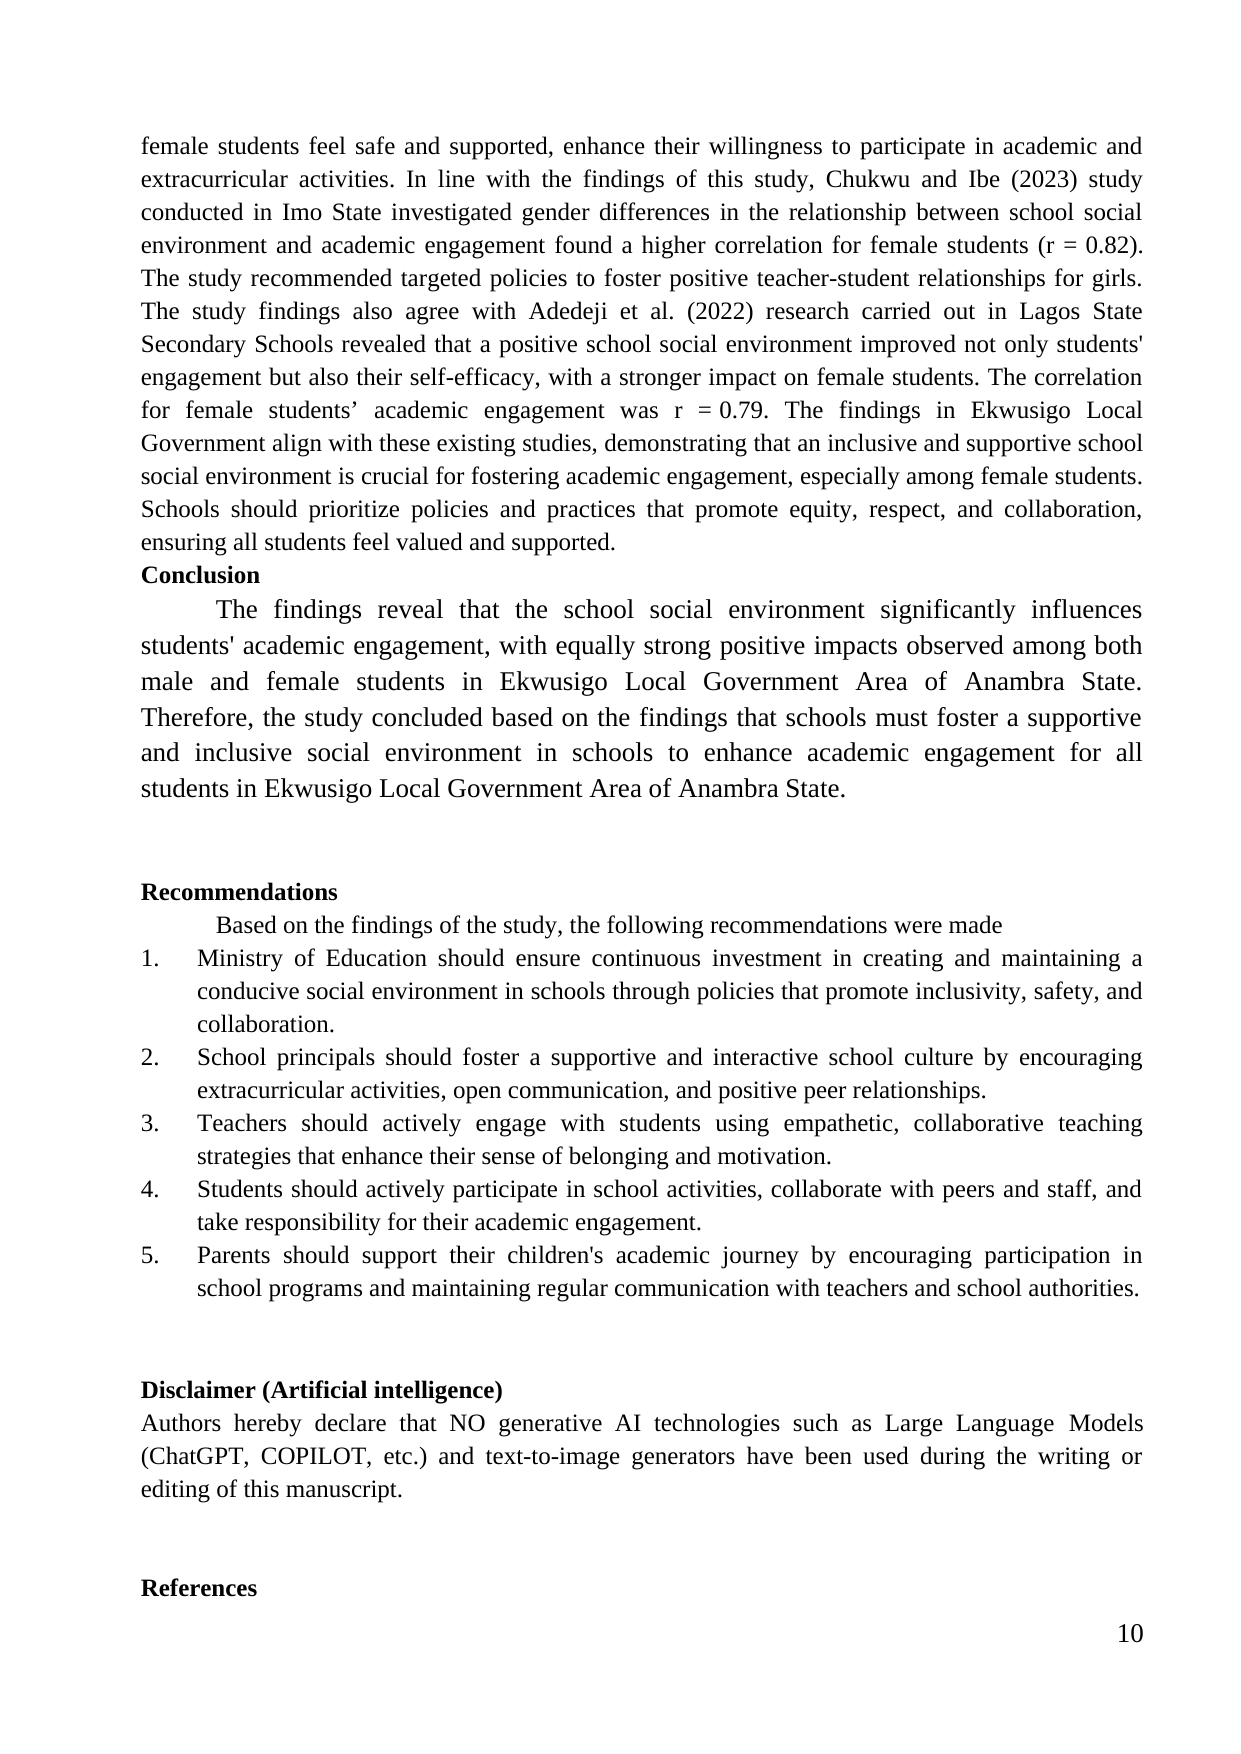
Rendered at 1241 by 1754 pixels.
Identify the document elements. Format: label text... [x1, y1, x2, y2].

text The findings reveal that the school social environment significantly influences students' academic engagement, with equally strong positive impacts observed among both male and female students in Ekwusigo Local Government Area of Anambra State. Therefore, the study concluded based on the findings that schools must foster a supportive and inclusive social environment in schools to enhance academic engagement for all students in Ekwusigo Local Government Area of Anambra State. [141, 593, 1144, 803]
list Parents should support their children's academic journey by encouraging participation in school programs and maintaining regular communication with teachers and school authorities. [141, 1240, 1144, 1302]
text Based on the findings of the study, the following recommendations were made [141, 910, 1144, 938]
text References [141, 1573, 1144, 1602]
list School principals should foster a supportive and interactive school culture by encouraging extracurricular activities, open communication, and positive peer relationships. [141, 1042, 1144, 1103]
text Disclaimer (Artificial intelligence) [141, 1375, 1144, 1404]
text Conclusion [141, 561, 1144, 589]
text Authors hereby declare that NO generative AI technologies such as Large Language Models (ChatGPT, COPILOT, etc.) and text-to-image generators have been used during the writing or editing of this manuscript. [141, 1408, 1144, 1503]
text Recommendations [141, 877, 1144, 905]
list Students should actively participate in school activities, collaborate with peers and staff, and take responsibility for their academic engagement. [141, 1174, 1144, 1236]
list Ministry of Education should ensure continuous investment in creating and maintaining a conducive social environment in schools through policies that promote inclusivity, safety, and collaboration. [141, 943, 1144, 1037]
list Teachers should actively engage with students using empathetic, collaborative teaching strategies that enhance their sense of belonging and motivation. [141, 1108, 1144, 1169]
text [141, 131, 1144, 556]
